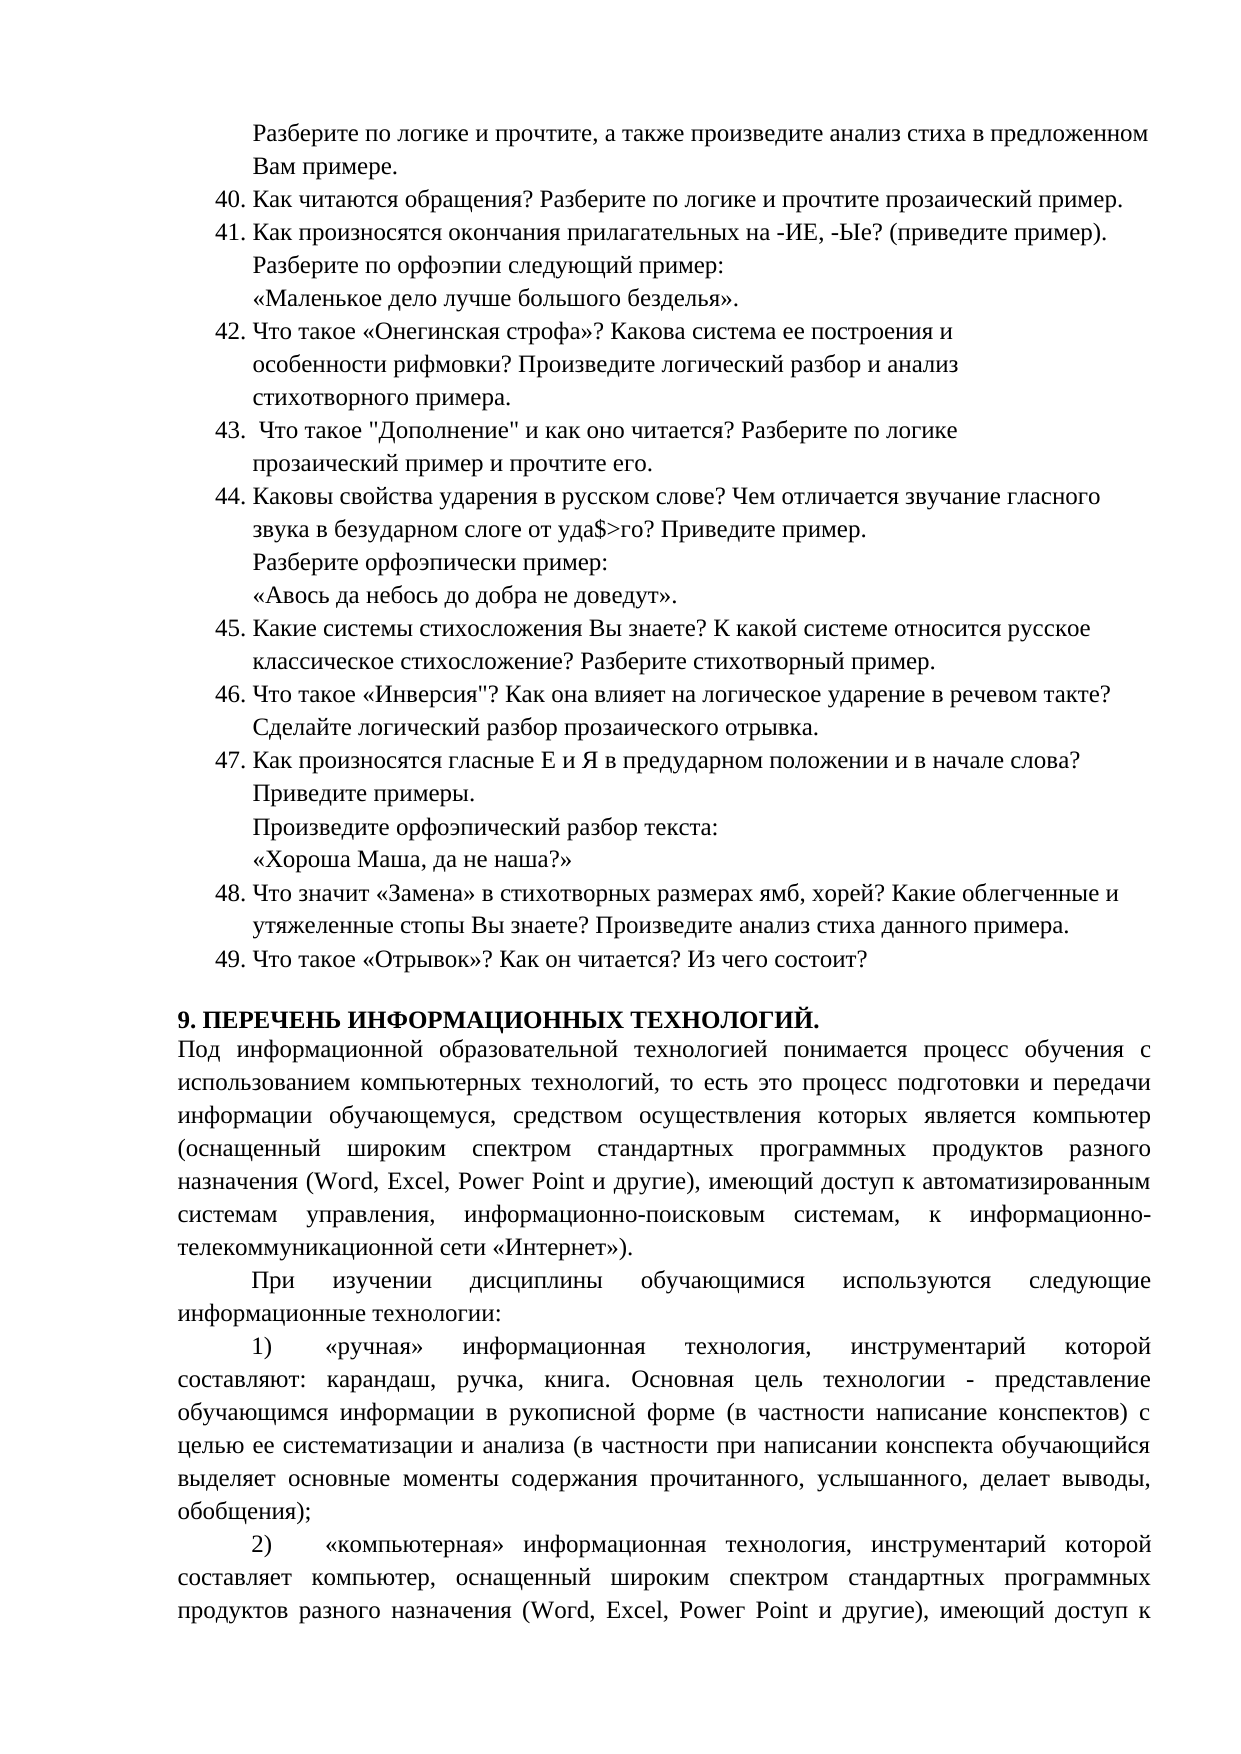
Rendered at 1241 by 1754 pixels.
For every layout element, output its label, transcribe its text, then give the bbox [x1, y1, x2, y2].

text 9. ПЕРЕЧЕНЬ ИНФОРМАЦИОННЫХ ТЕХНОЛОГИЙ. [177, 1005, 1152, 1034]
list Что такое «Онегинская строфа»? Какова система ее построения и особенности рифмовки? Произведите логический разбор и анализ стихотворного примера. [215, 316, 1152, 411]
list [215, 118, 1152, 180]
list Каковы свойства ударения в русском слове? Чем отличается звучание гласного звука в безударном слоге от уда$>го? Приведите пример. Разберите орфоэпически пример: «Авось да небось до добра не доведут». [215, 481, 1152, 609]
list «ручная» информационная технология, инструментарий которой составляют: карандаш, ручка, книга. Основная цель технологии - представление обучающимся информации в рукописной форме (в частности написание конспектов) с целью ее систематизации и анализа (в частности при написании конспекта обучающийся выделяет основные моменты содержания прочитанного, услышанного, делает выводы, обобщения); [177, 1331, 1152, 1525]
text При изучении дисциплины обучающимися используются следующие информационные технологии: [177, 1265, 1152, 1327]
list Что такое «Инверсия"? Как она влияет на логическое ударение в речевом такте? Сделайте логический разбор прозаического отрывка. [215, 679, 1152, 741]
list Что такое "Дополнение" и как оно читается? Разберите по логике прозаический пример и прочтите его. [215, 415, 1152, 477]
list Как произносятся окончания прилагательных на -ИЕ, -Ые? (приведите пример). Разберите по орфоэпии следующий пример: «Маленькое дело лучше большого безделья». [215, 217, 1152, 312]
text Под информационной образовательной технологией понимается процесс обучения с использованием компьютерных технологий, то есть это процесс подготовки и передачи информации обучающемуся, средством осуществления которых является компьютер (оснащенный широким спектром стандартных программных продуктов разного назначения (Wогd, Ехсеl, Powег Роint и другие), имеющий доступ к автоматизированным системам управления, информационно-поисковым системам, к информационно-телекоммуникационной сети «Интернет»). [177, 1034, 1152, 1261]
list Какие системы стихосложения Вы знаете? К какой системе относится русское классическое стихосложение? Разберите стихотворный пример. [215, 613, 1152, 675]
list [177, 1529, 1152, 1624]
list Как произносятся гласные Е и Я в предударном положении и в начале слова? Приведите примеры. Произведите орфоэпический разбор текста: «Хороша Маша, да не наша?» [215, 746, 1152, 873]
list Что такое «Отрывок»? Как он читается? Из чего состоит? [215, 944, 1152, 972]
list Что значит «Замена» в стихотворных размерах ямб, хорей? Какие облегченные и утяжеленные стопы Вы знаете? Произведите анализ стиха данного примера. [215, 878, 1152, 939]
list Как читаются обращения? Разберите по логике и прочтите прозаический пример. [215, 184, 1152, 213]
